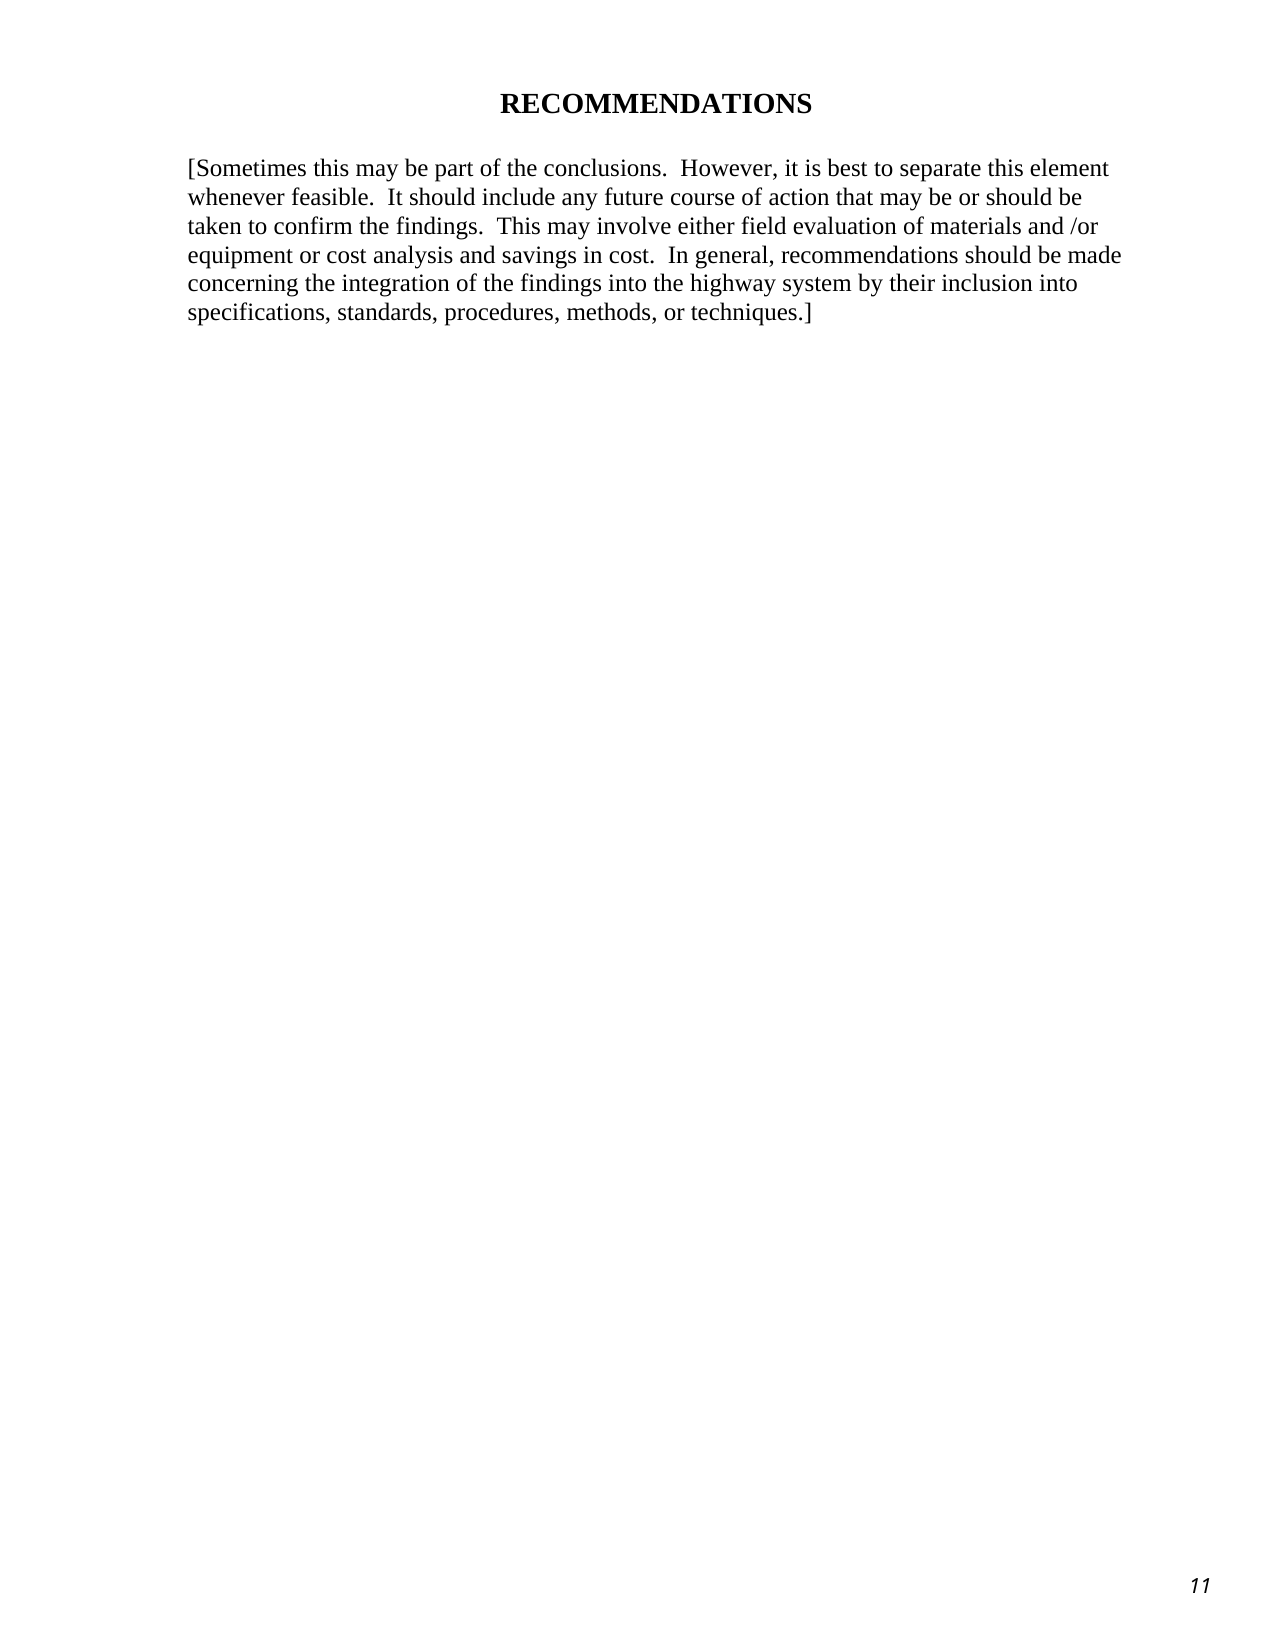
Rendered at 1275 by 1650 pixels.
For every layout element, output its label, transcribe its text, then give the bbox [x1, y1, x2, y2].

text [Sometimes this may be part of the conclusions. However, it is best to separate this element whenever feasible. It should include any future course of action that may be or should be taken to confirm the findings. This may involve either field evaluation of materials and /or equipment or cost analysis and savings in cost. In general, recommendations should be made concerning the integration of the findings into the highway system by their inclusion into specifications, standards, procedures, methods, or techniques.] [187, 153, 1125, 326]
subtitle RECOMMENDATIONS [187, 86, 1125, 120]
